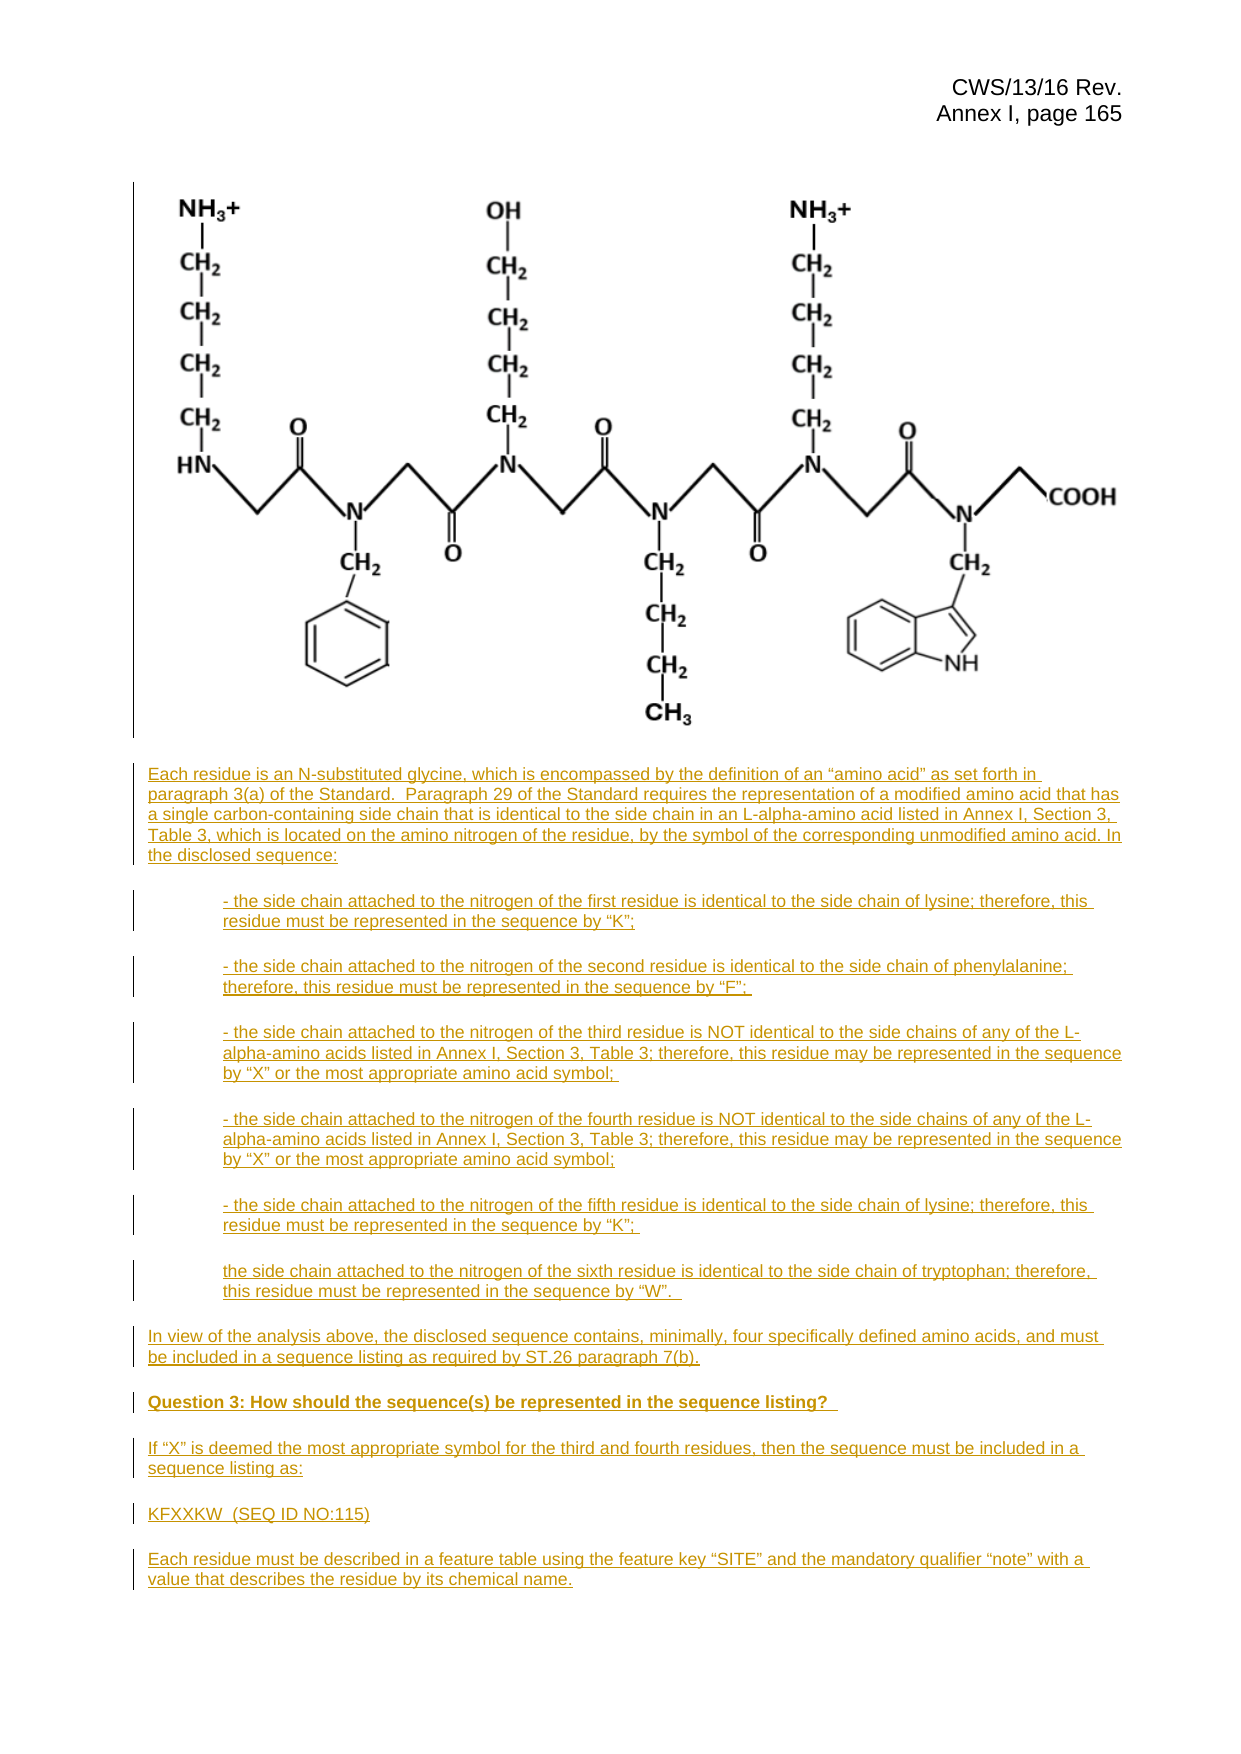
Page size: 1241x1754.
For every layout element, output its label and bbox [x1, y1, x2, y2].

picture [147, 181, 1123, 739]
